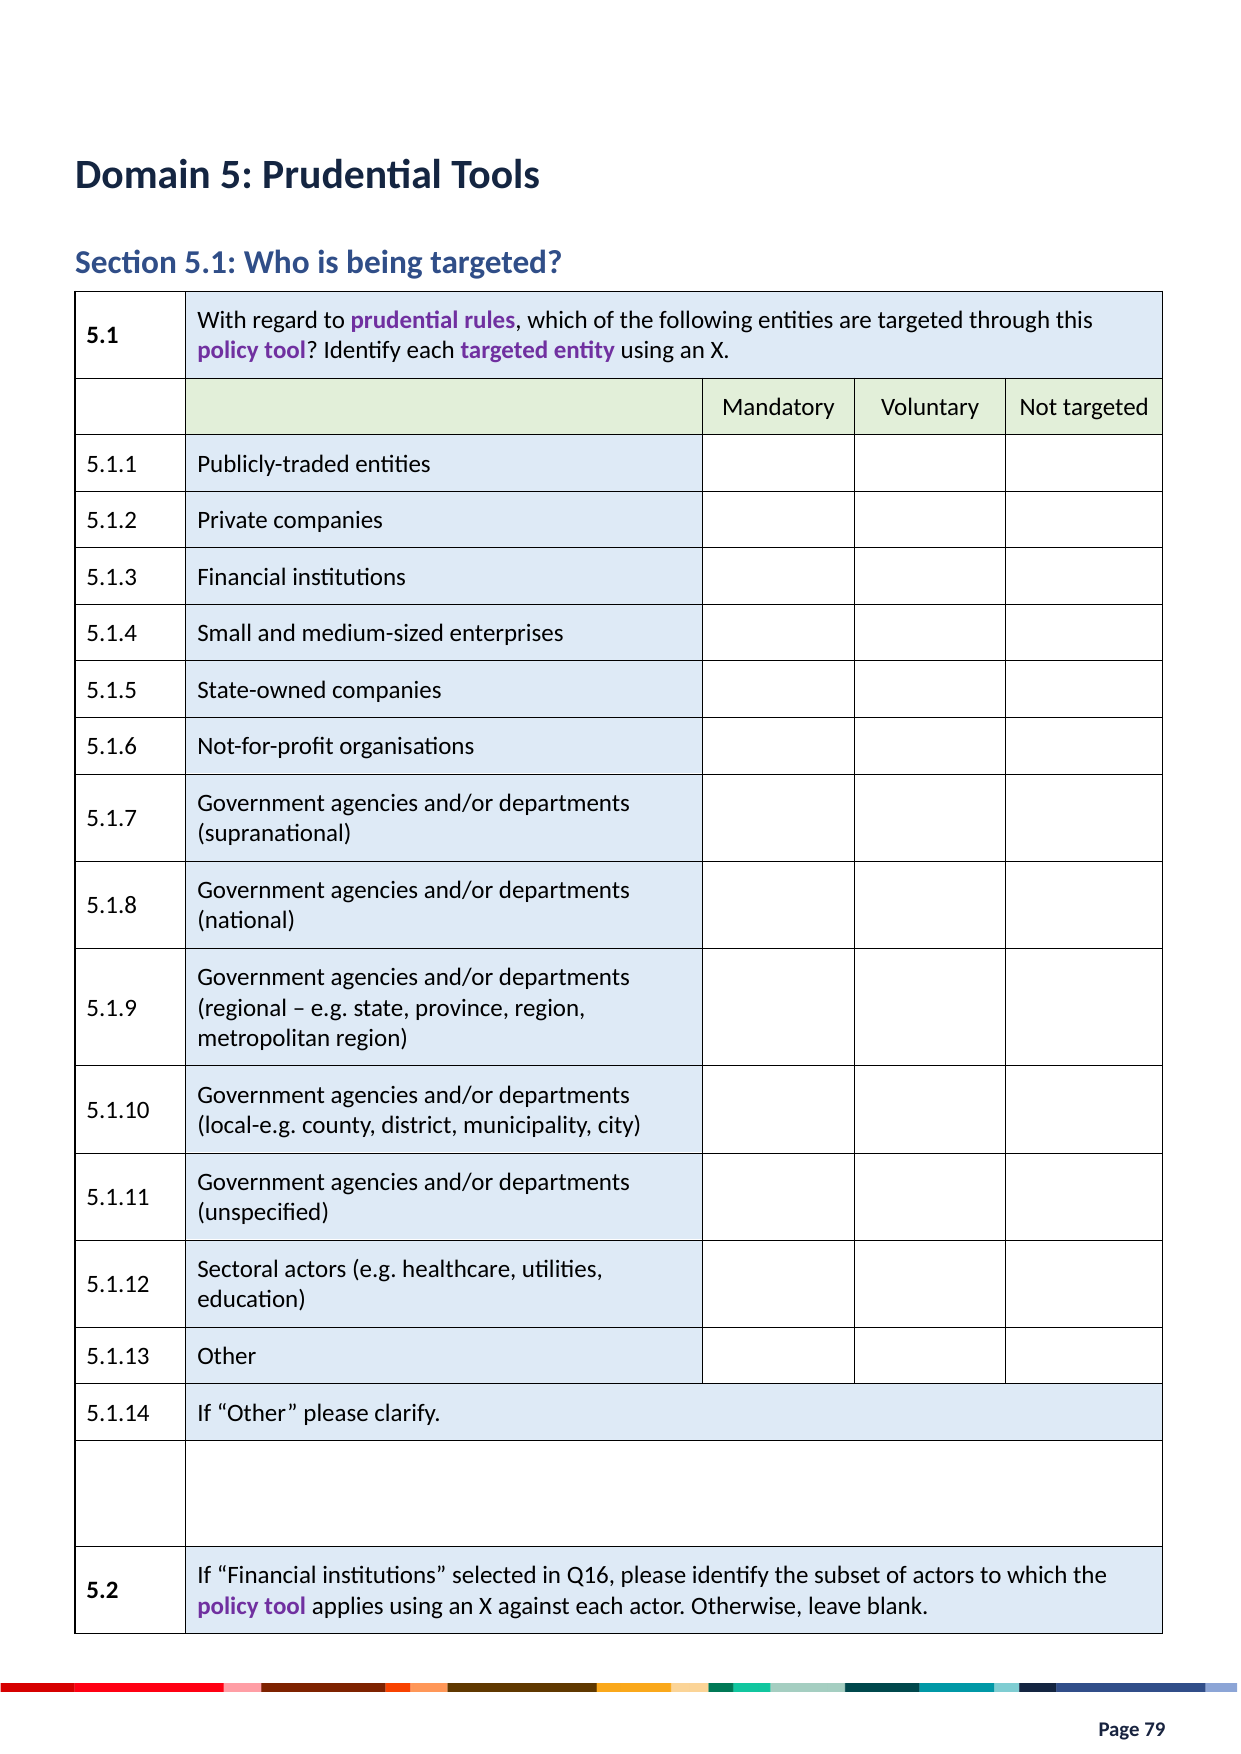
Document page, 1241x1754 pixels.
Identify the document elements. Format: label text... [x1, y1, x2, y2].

subtitle Section 5.1: Who is being targeted? [75, 241, 1165, 282]
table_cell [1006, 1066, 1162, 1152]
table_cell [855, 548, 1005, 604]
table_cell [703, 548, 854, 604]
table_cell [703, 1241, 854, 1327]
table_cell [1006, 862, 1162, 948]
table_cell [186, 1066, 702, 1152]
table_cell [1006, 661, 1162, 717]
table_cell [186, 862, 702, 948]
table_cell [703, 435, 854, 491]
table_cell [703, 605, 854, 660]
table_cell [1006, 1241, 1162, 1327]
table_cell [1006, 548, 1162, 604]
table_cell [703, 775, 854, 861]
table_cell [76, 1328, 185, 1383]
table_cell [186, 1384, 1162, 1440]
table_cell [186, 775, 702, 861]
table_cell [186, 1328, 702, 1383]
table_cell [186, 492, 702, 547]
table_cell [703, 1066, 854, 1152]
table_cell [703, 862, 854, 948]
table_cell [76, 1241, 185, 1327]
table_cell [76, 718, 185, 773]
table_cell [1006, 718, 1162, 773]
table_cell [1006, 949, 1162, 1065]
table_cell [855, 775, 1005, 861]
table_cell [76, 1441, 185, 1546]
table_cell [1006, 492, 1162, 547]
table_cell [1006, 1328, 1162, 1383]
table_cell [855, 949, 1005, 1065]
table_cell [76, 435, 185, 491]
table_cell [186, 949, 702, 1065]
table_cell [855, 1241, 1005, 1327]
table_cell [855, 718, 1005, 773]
picture [0, 1683, 1236, 1692]
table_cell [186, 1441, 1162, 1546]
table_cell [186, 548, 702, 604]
subtitle Domain 5: Prudential Tools [75, 148, 1165, 199]
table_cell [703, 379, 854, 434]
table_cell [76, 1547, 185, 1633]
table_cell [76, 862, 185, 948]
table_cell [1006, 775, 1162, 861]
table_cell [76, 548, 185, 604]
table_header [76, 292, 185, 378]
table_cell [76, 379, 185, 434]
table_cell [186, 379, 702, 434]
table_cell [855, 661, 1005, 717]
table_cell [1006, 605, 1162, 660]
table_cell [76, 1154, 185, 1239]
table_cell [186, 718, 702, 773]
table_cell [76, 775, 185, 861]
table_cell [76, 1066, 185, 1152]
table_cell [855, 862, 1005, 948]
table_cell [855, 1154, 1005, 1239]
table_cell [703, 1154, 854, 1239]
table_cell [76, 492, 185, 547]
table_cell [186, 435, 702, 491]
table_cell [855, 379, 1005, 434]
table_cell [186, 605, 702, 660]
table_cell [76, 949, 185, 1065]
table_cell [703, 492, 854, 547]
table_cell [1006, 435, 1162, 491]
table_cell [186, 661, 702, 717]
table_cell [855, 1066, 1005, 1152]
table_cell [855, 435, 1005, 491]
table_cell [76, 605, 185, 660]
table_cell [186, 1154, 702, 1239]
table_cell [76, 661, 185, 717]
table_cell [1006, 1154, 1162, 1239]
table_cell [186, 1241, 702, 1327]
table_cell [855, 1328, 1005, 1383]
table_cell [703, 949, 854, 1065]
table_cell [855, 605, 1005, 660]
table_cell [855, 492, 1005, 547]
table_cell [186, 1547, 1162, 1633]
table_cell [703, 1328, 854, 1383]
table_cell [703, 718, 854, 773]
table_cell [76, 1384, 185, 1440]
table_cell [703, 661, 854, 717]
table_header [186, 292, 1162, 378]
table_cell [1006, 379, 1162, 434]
